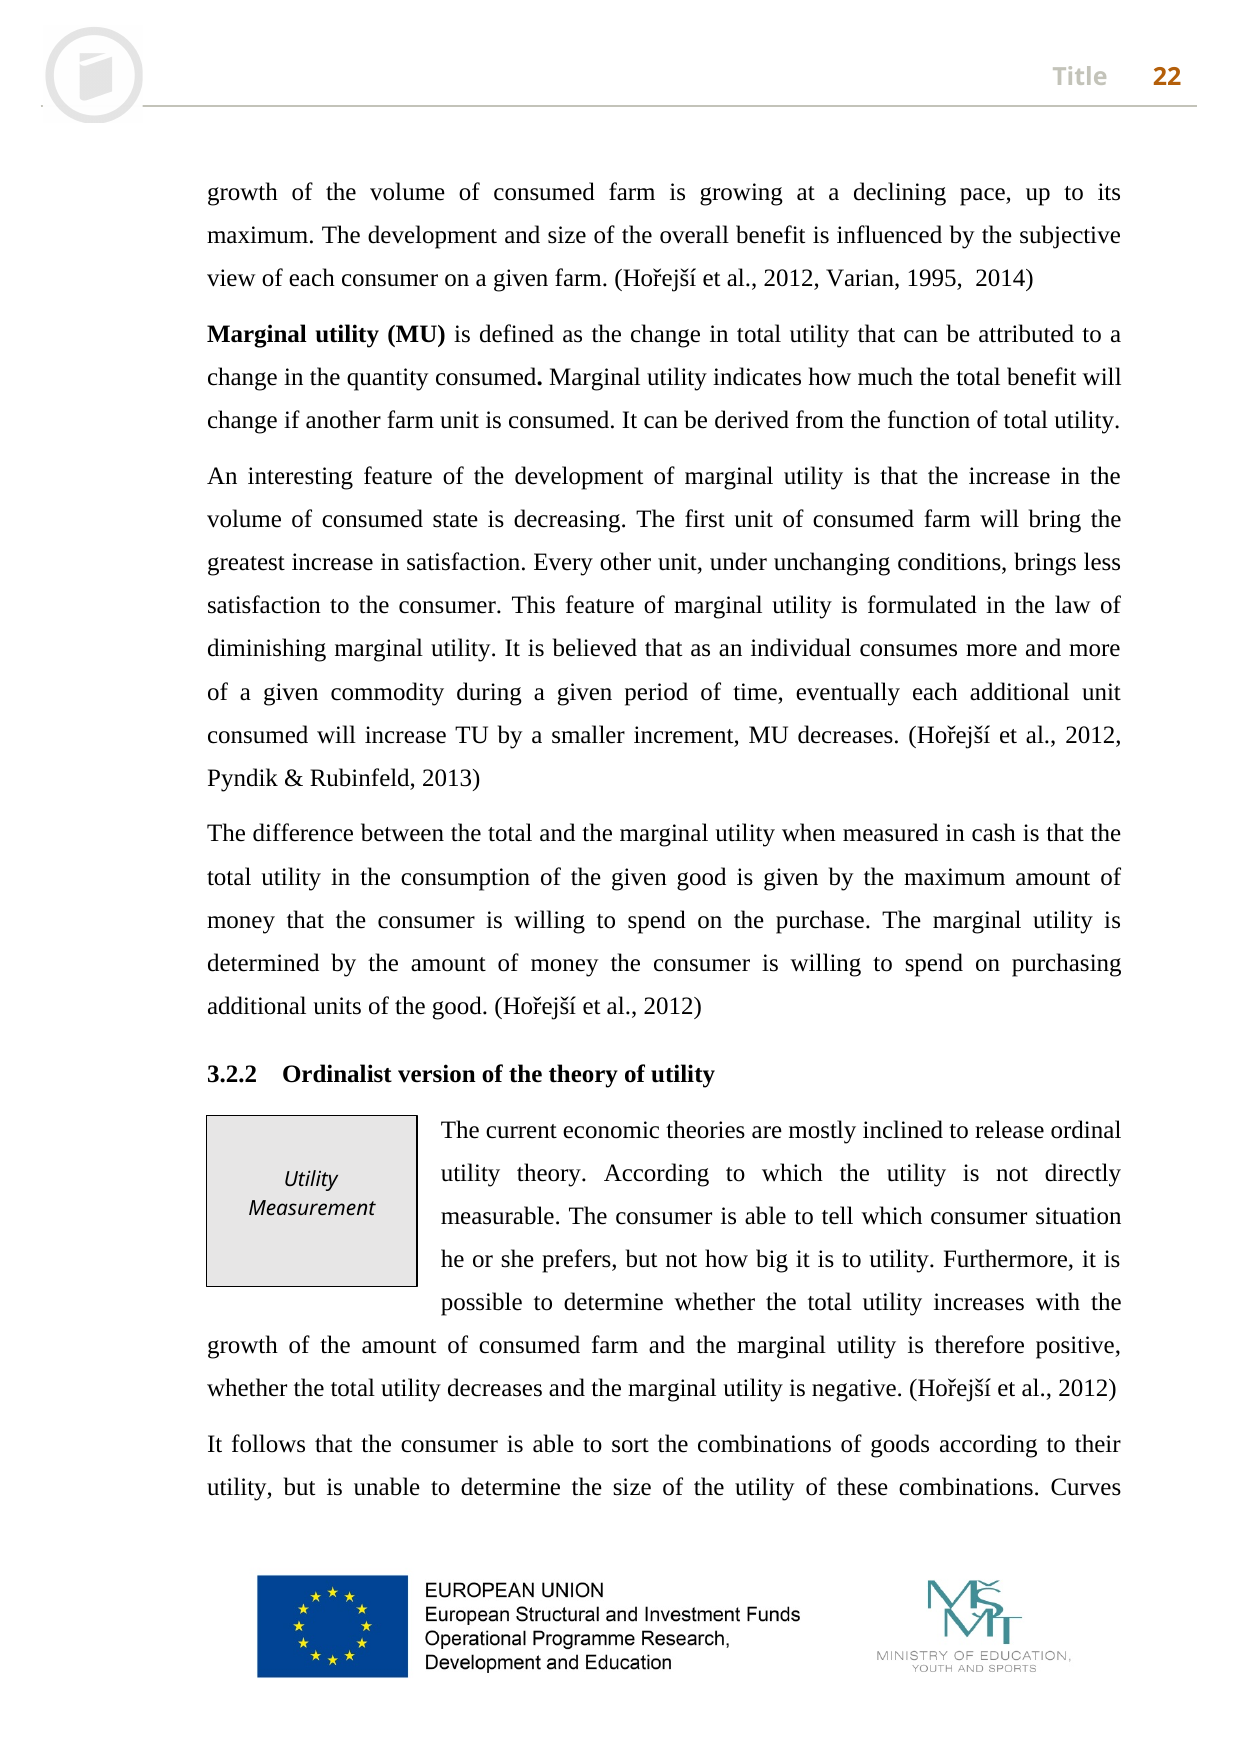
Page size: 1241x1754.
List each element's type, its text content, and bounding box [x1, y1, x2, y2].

subtitle Ordinalist version of the theory of utility [207, 1059, 1122, 1088]
text The difference between the total and the marginal utility when measured in cash is that the total utility in the consumption of the given good is given by the maximum amount of money that the consumer is willing to spend on the purchase. The marginal utility is determined by the amount of money the consumer is willing to spend on purchasing additional units of the good. (Hořejší et al., 2012) [207, 818, 1122, 1020]
picture [206, 1524, 1121, 1728]
text Marginal utility (MU) is defined as the change in total utility that can be attributed to a change in the quantity consumed. Marginal utility indicates how much the total benefit will change if another farm unit is consumed. It can be derived from the function of total utility. [207, 319, 1122, 434]
text An interesting feature of the development of marginal utility is that the increase in the volume of consumed state is decreasing. The first unit of consumed farm will bring the greatest increase in satisfaction. Every other unit, under unchanging conditions, brings less satisfaction to the consumer. This feature of marginal utility is formulated in the law of diminishing marginal utility. It is believed that as an individual consumes more and more of a given commodity during a given period of time, eventually each additional unit consumed will increase TU by a smaller increment, MU decreases. (Hořejší et al., 2012, Pyndik & Rubinfeld, 2013) [207, 461, 1122, 792]
text The current economic theories are mostly inclined to release ordinal utility theory. According to which the utility is not directly measurable. The consumer is able to tell which consumer situation he or she prefers, but not how big it is to utility. Furthermore, it is possible to determine whether the total utility increases with the growth of the amount of consumed farm and the marginal utility is therefore positive, whether the total utility decreases and the marginal utility is negative. (Hořejší et al., 2012) [207, 1115, 1122, 1402]
